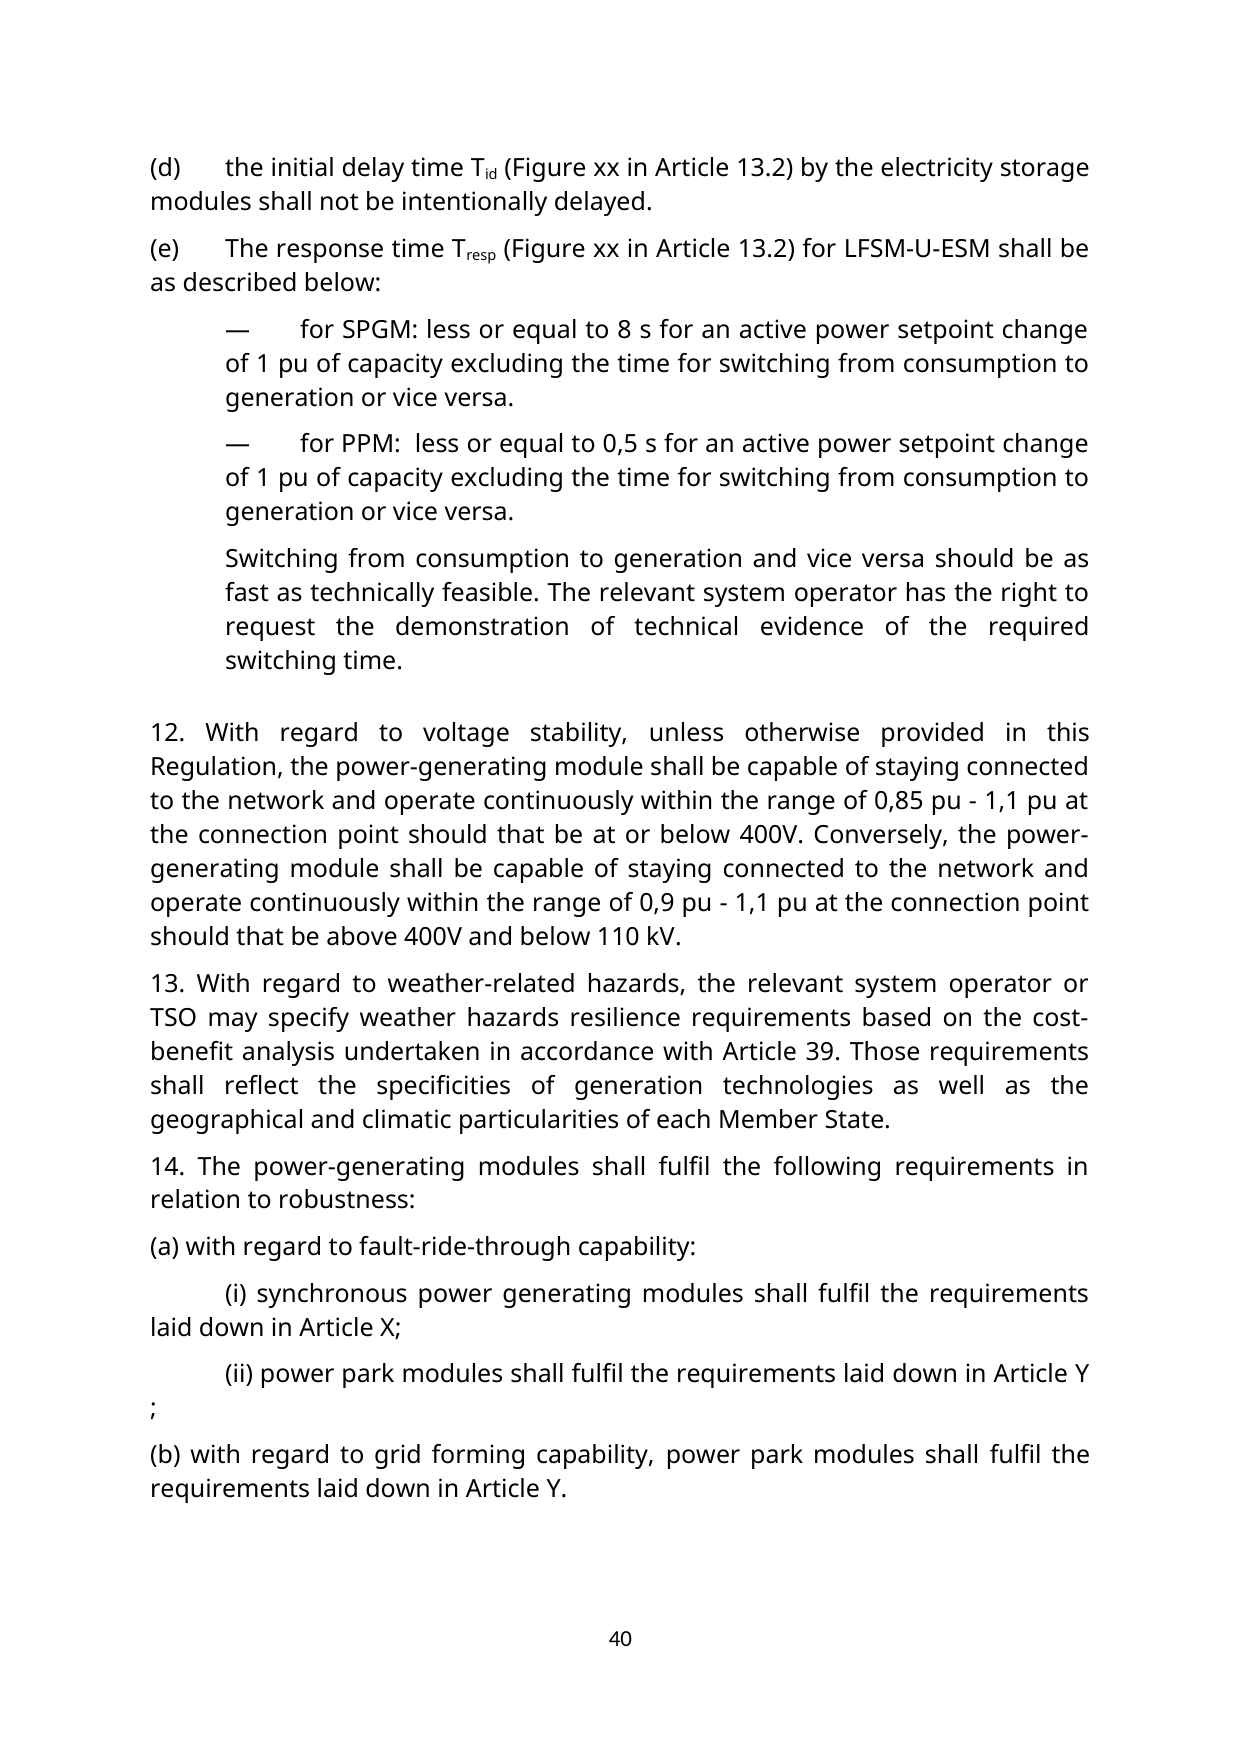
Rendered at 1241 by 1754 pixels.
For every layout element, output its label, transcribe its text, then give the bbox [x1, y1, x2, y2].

text (a) with regard to fault-ride-through capability: [150, 1229, 1090, 1263]
text — for PPM: less or equal to 0,5 s for an active power setpoint change of 1 pu of capacity excluding the time for switching from consumption to generation or vice versa. [225, 426, 1090, 528]
text (e) The response time Tresp (Figure xx in Article 13.2) for LFSM-U-ESM shall be as described below: [150, 231, 1090, 299]
text (ii) power park modules shall fulfil the requirements laid down in Article Y ; [150, 1356, 1090, 1424]
text 13. With regard to weather-related hazards, the relevant system operator or TSO may specify weather hazards resilience requirements based on the cost-benefit analysis undertaken in accordance with Article 39. Those requirements shall reflect the specificities of generation technologies as well as the geographical and climatic particularities of each Member State. [150, 965, 1090, 1136]
text (i) synchronous power generating modules shall fulfil the requirements laid down in Article X; [150, 1275, 1090, 1343]
text 14. The power-generating modules shall fulfil the following requirements in relation to robustness: [150, 1148, 1090, 1216]
text — for SPGM: less or equal to 8 s for an active power setpoint change of 1 pu of capacity excluding the time for switching from consumption to generation or vice versa. [225, 311, 1090, 413]
text Switching from consumption to generation and vice versa should be as fast as technically feasible. The relevant system operator has the right to request the demonstration of technical evidence of the required switching time. [225, 541, 1090, 677]
text 12. With regard to voltage stability, unless otherwise provided in this Regulation, the power-generating module shall be capable of staying connected to the network and operate continuously within the range of 0,85 pu - 1,1 pu at the connection point should that be at or below 400V. Conversely, the power-generating module shall be capable of staying connected to the network and operate continuously within the range of 0,9 pu - 1,1 pu at the connection point should that be above 400V and below 110 kV. [150, 714, 1090, 953]
text (d) the initial delay time Tid (Figure xx in Article 13.2) by the electricity storage modules shall not be intentionally delayed. [150, 150, 1090, 218]
text (b) with regard to grid forming capability, power park modules shall fulfil the requirements laid down in Article Y. [150, 1437, 1090, 1505]
